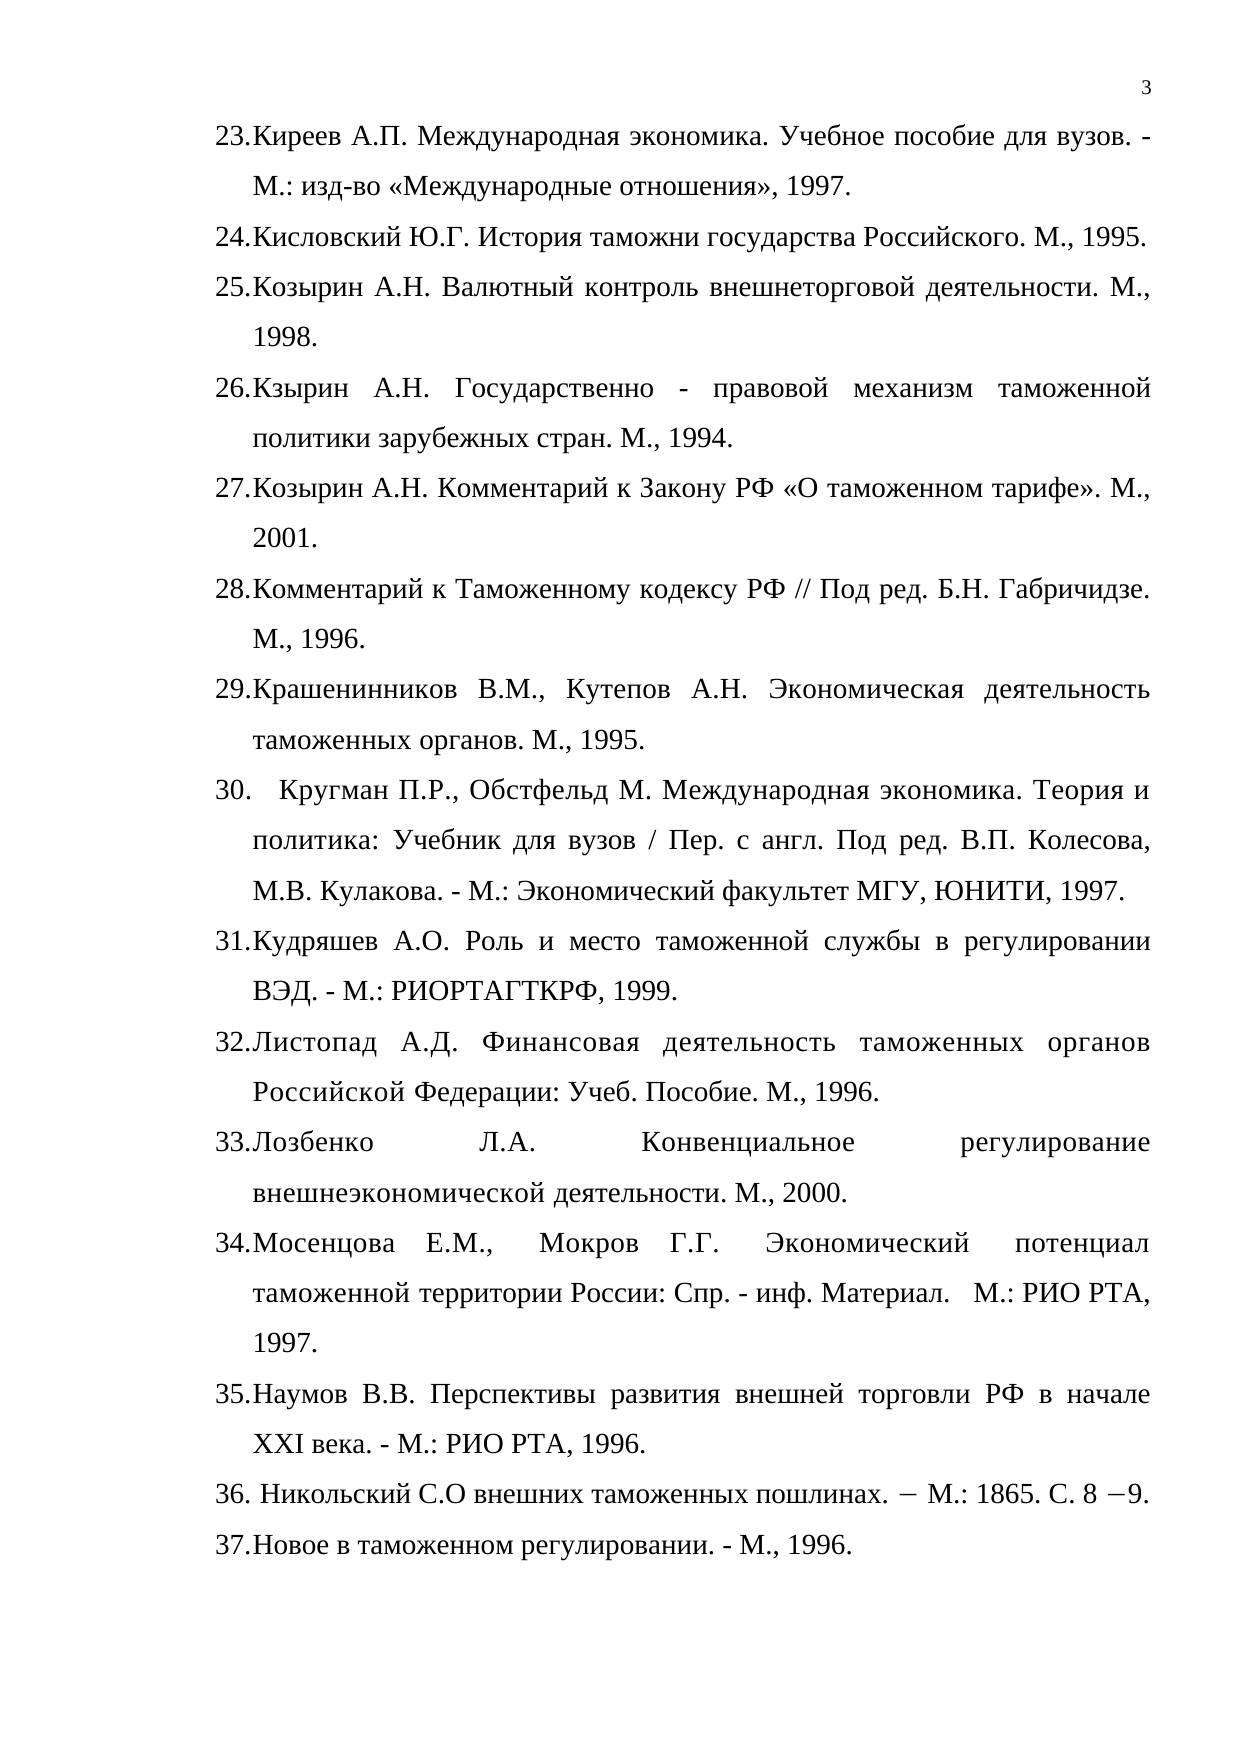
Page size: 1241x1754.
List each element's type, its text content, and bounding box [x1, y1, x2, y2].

list Кзырин А.Н. Государственно - правовой механизм таможенной политики зарубежных стран. М., 1994. [215, 370, 1152, 453]
list Кисловский Ю.Г. История таможни государства Российского. М., 1995. [215, 219, 1152, 252]
list Крашенинников В.М., Кутепов А.Н. Экономическая деятельность таможенных органов. М., 1995. [215, 672, 1152, 755]
list Новое в таможенном регулировании. - М., 1996. [215, 1527, 1152, 1561]
list Кудряшев А.О. Роль и место таможенной службы в регулировании ВЭД. - М.: РИОРТАГТКРФ, 1999. [215, 923, 1152, 1007]
list Комментарий к Таможенному кодексу РФ // Под ред. Б.Н. Габричидзе. М., 1996. [215, 571, 1152, 655]
list Мосенцова Е.М., Мокров Г.Г. Экономический потенциал таможенной территории России: Спр. - инф. Материал. М.: РИО РТА, 1997. [215, 1225, 1152, 1359]
list Кругман П.Р., Обстфельд М. Международная экономика. Теория и политика: Учебник для вузов / Пер. с англ. Под ред. В.П. Колесова, М.В. Кулакова. - М.: Экономический факультет МГУ, ЮНИТИ, 1997. [215, 772, 1152, 906]
list Козырин А.Н. Валютный контроль внешнеторговой деятельности. М., 1998. [215, 269, 1152, 353]
list Козырин А.Н. Комментарий к Закону РФ «О таможенном тарифе». М., 2001. [215, 470, 1152, 554]
list Никольский С.О внешних таможенных пошлинах. М.: 1865. С. 8 9. [215, 1477, 1152, 1510]
list Наумов В.В. Перспективы развития внешней торговли РФ в начале XXI века. - М.: РИО РТА, 1996. [215, 1376, 1152, 1460]
list Киреев А.П. Международная экономика. Учебное пособие для вузов. - М.: изд-во «Международные отношения», 1997. [215, 118, 1152, 202]
list Листопад А.Д. Финансовая деятельность таможенных органов Российской Федерации: Учеб. Пособие. М., 1996. [215, 1024, 1152, 1108]
list Лозбенко Л.А. Конвенциальное регулирование внешнеэкономической деятельности. М., 2000. [215, 1124, 1152, 1208]
